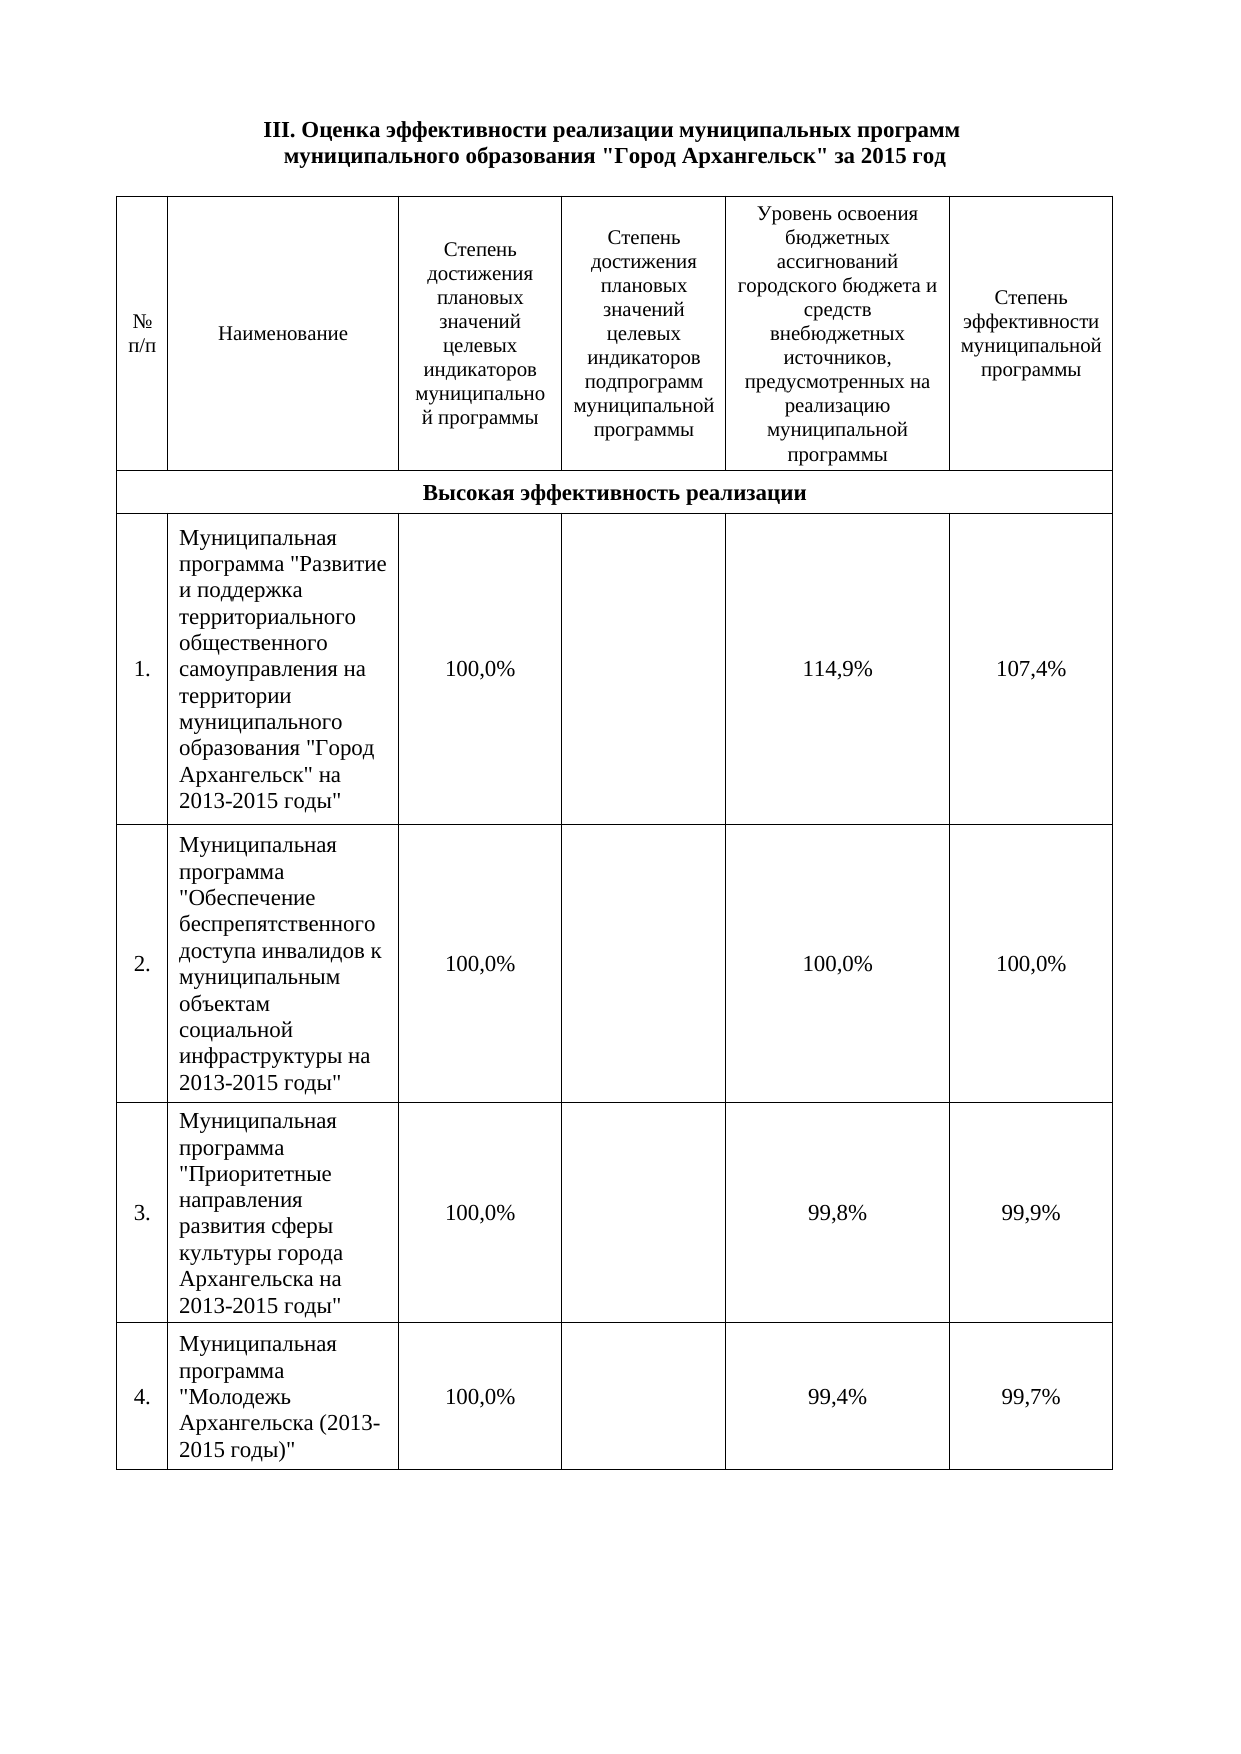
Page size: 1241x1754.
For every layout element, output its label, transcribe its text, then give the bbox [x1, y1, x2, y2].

table_cell Муниципальная программа "Молодежь Архангельска (2013-2015 годы)" [168, 1323, 398, 1469]
table_cell 99,4% [726, 1323, 949, 1469]
table_cell 100,0% [399, 1103, 561, 1322]
table_cell 99,7% [950, 1323, 1112, 1469]
table_cell 114,9% [726, 514, 949, 823]
table_cell Муниципальная программа "Развитие и поддержка территориального общественного самоуправления на территории муниципального образования "Город Архангельск" на 2013-2015 годы" [168, 514, 398, 823]
table_cell 4. [117, 1323, 167, 1469]
table_cell 2. [117, 825, 167, 1102]
table_cell Наименование [168, 197, 398, 470]
table_cell Степень достижения плановых значений целевых индикаторов подпрограмм муниципальной программы [562, 197, 725, 470]
table_cell [562, 1103, 725, 1322]
table_cell 100,0% [399, 514, 561, 823]
table_cell 100,0% [399, 1323, 561, 1469]
table_cell № п/п [117, 197, 167, 470]
table_cell [562, 1323, 725, 1469]
table_cell [562, 514, 725, 823]
table_cell 99,9% [950, 1103, 1112, 1322]
table_cell Муниципальная программа "Обеспечение беспрепятственного доступа инвалидов к муниципальным объектам социальной инфраструктуры на 2013-2015 годы" [168, 825, 398, 1102]
table_cell 100,0% [726, 825, 949, 1102]
table_cell 107,4% [950, 514, 1112, 823]
table_cell [562, 825, 725, 1102]
table_cell Степень эффективности муниципальной программы [950, 197, 1112, 470]
table_cell 1. [117, 514, 167, 823]
table_cell 100,0% [950, 825, 1112, 1102]
table_cell Муниципальная программа "Приоритетные направления развития сферы культуры города Архангельска на 2013-2015 годы" [168, 1103, 398, 1322]
table_cell Высокая эффективность реализации [117, 471, 1112, 513]
table_header III. Оценка эффективности реализации муниципальных программ муниципального образования "Город Архангельск" за 2015 год [117, 89, 1113, 196]
table_cell 3. [117, 1103, 167, 1322]
table_cell 100,0% [399, 825, 561, 1102]
table_cell Степень достижения плановых значений целевых индикаторов муниципальной программы [399, 197, 561, 470]
table_cell 99,8% [726, 1103, 949, 1322]
table_cell Уровень освоения бюджетных ассигнований городского бюджета и средств внебюджетных источников, предусмотренных на реализацию муниципальной программы [726, 197, 949, 470]
